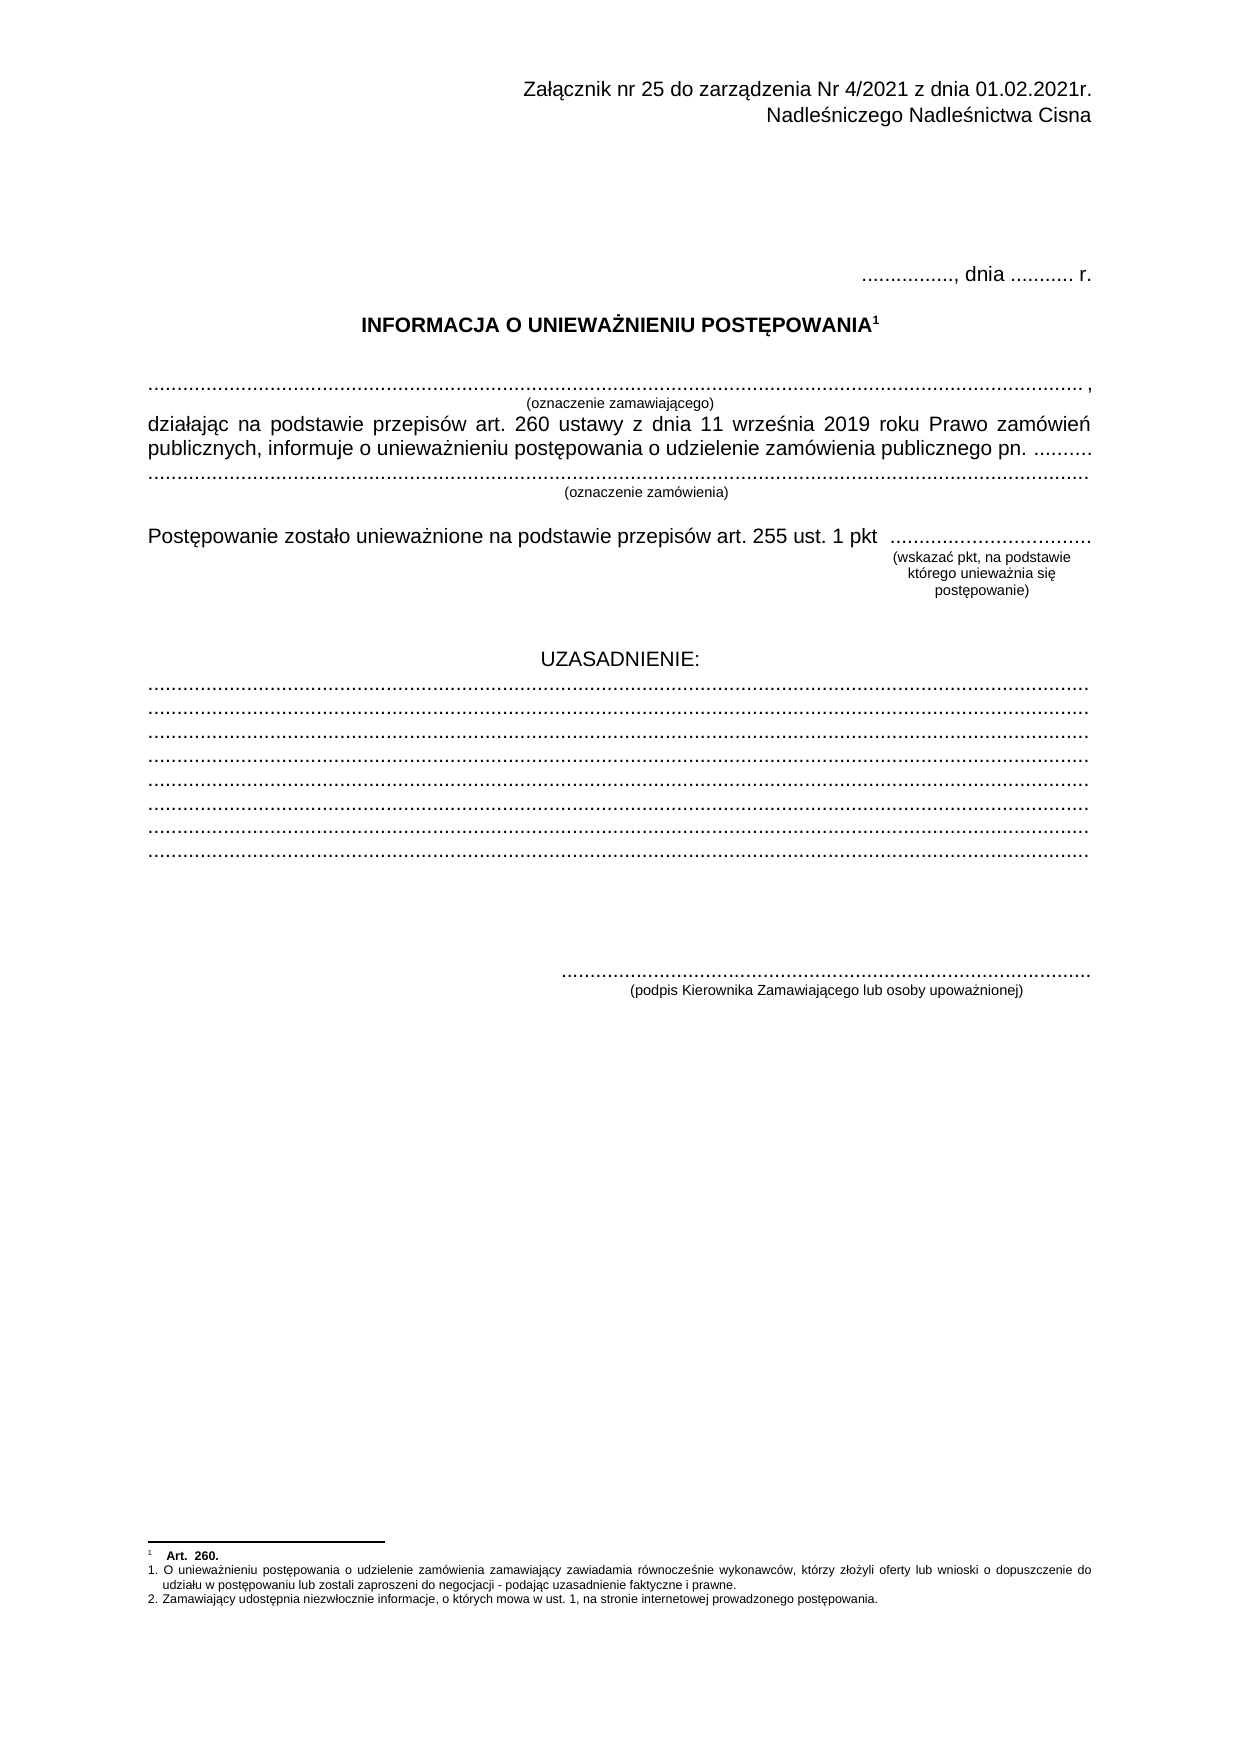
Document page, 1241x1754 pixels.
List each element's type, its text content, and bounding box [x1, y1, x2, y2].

text Postępowanie zostało unieważnione na podstawie przepisów art. 255 ust. 1 pkt [148, 524, 1092, 548]
text (oznaczenie zamówienia) [148, 484, 1092, 500]
text (oznaczenie zamawiającego) [148, 395, 1092, 412]
text (wskazać pkt, na podstawie którego unieważnia się postępowanie) [871, 548, 1092, 599]
text , [148, 371, 1092, 395]
text (podpis Kierownika Zamawiającego lub osoby upoważnionej) [561, 982, 1092, 999]
text INFORMACJA O UNIEWAŻNIENIU POSTĘPOWANIA [159, 313, 1081, 337]
text ............................................................................................ [148, 958, 1092, 982]
text działając na podstawie przepisów art. 260 ustawy z dnia 11 września 2019 roku Prawo zamówień publicznych, informuje o unieważnieniu postępowania o udzielenie zamówienia publicznego pn. [148, 412, 1092, 484]
text UZASADNIENIE: [148, 647, 1092, 671]
text ................, dnia ........... r. [148, 262, 1092, 286]
